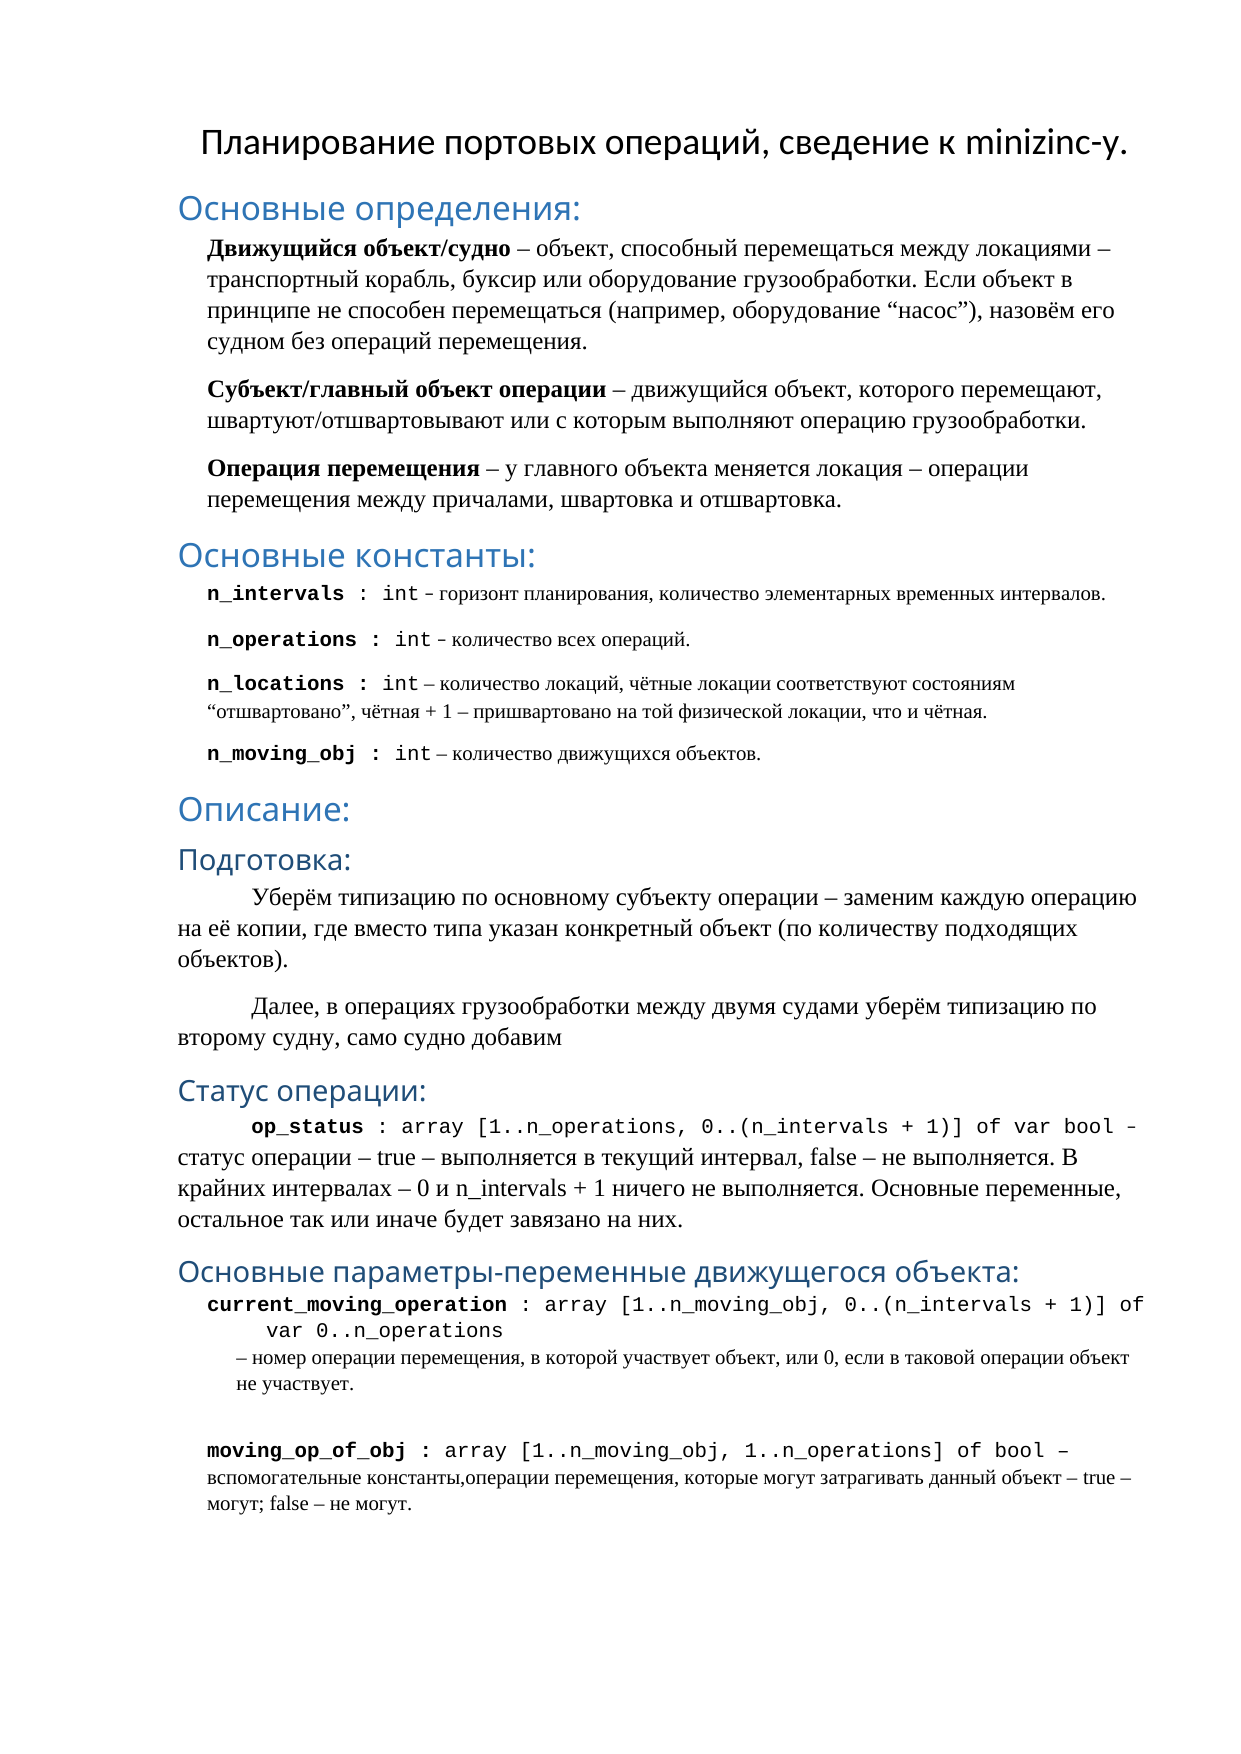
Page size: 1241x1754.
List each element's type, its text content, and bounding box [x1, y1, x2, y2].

text Планирование портовых операций, сведение к minizinc-у. [177, 118, 1152, 164]
subtitle Описание: [177, 786, 1152, 831]
list op_status : array [1..n_operations, 0..(n_intervals + 1)] of var bool – статус операции – true – выполняется в текущий интервал, false – не выполняется. В крайних интервалах – 0 и n_intervals + 1 ничего не выполняется. Основные переменные, остальное так или иначе будет завязано на них. [177, 1113, 1152, 1232]
list – номер операции перемещения, в которой участвует объект, или 0, если в таковой операции объект не участвует. [236, 1345, 1152, 1395]
text n_intervals : int – горизонт планирования, количество элементарных временных интервалов. [207, 581, 1152, 607]
subtitle Основные константы: [177, 532, 1152, 577]
subtitle Статус операции: [177, 1070, 1152, 1110]
subtitle Основные определения: [177, 184, 1152, 230]
subtitle Основные параметры-переменные движущегося объекта: [177, 1251, 1152, 1291]
text n_locations : int – количество локаций, чётные локации соответствуют состояниям “отшвартовано”, чётная + 1 – пришвартовано на той физической локации, что и чётная. [207, 671, 1152, 723]
list current_moving_operation : array [1..n_moving_obj, 0..(n_intervals + 1)] of var 0..n_operations [207, 1294, 1152, 1343]
text Уберём типизацию по основному субъекту операции – заменим каждую операцию на её копии, где вместо типа указан конкретный объект (по количеству подходящих объектов). [177, 882, 1152, 972]
text Далее, в операциях грузообработки между двумя судами уберём типизацию по второму судну, само судно добавим [177, 991, 1152, 1051]
subtitle Подготовка: [177, 839, 1152, 878]
text Движущийся объект/судно – объект, способный перемещаться между локациями – транспортный корабль, буксир или оборудование грузообработки. Если объект в принципе не способен перемещаться (например, оборудование “насос”), назовём его судном без операций перемещения. [207, 233, 1152, 355]
text Субъект/главный объект операции – движущийся объект, которого перемещают, швартуют/отшвартовывают или с которым выполняют операцию грузообработки. [207, 374, 1152, 434]
text n_operations : int – количество всех операций. [207, 626, 1152, 652]
text Операция перемещения – у главного объекта меняется локация – операции перемещения между причалами, швартовка и отшвартовка. [207, 453, 1152, 513]
text moving_op_of_obj : array [1..n_moving_obj, 1..n_operations] of bool – вспомогательные константы,операции перемещения, которые могут затрагивать данный объект – true – могут; false – не могут. [207, 1440, 1152, 1515]
text n_moving_obj : int – количество движущихся объектов. [207, 741, 1152, 767]
